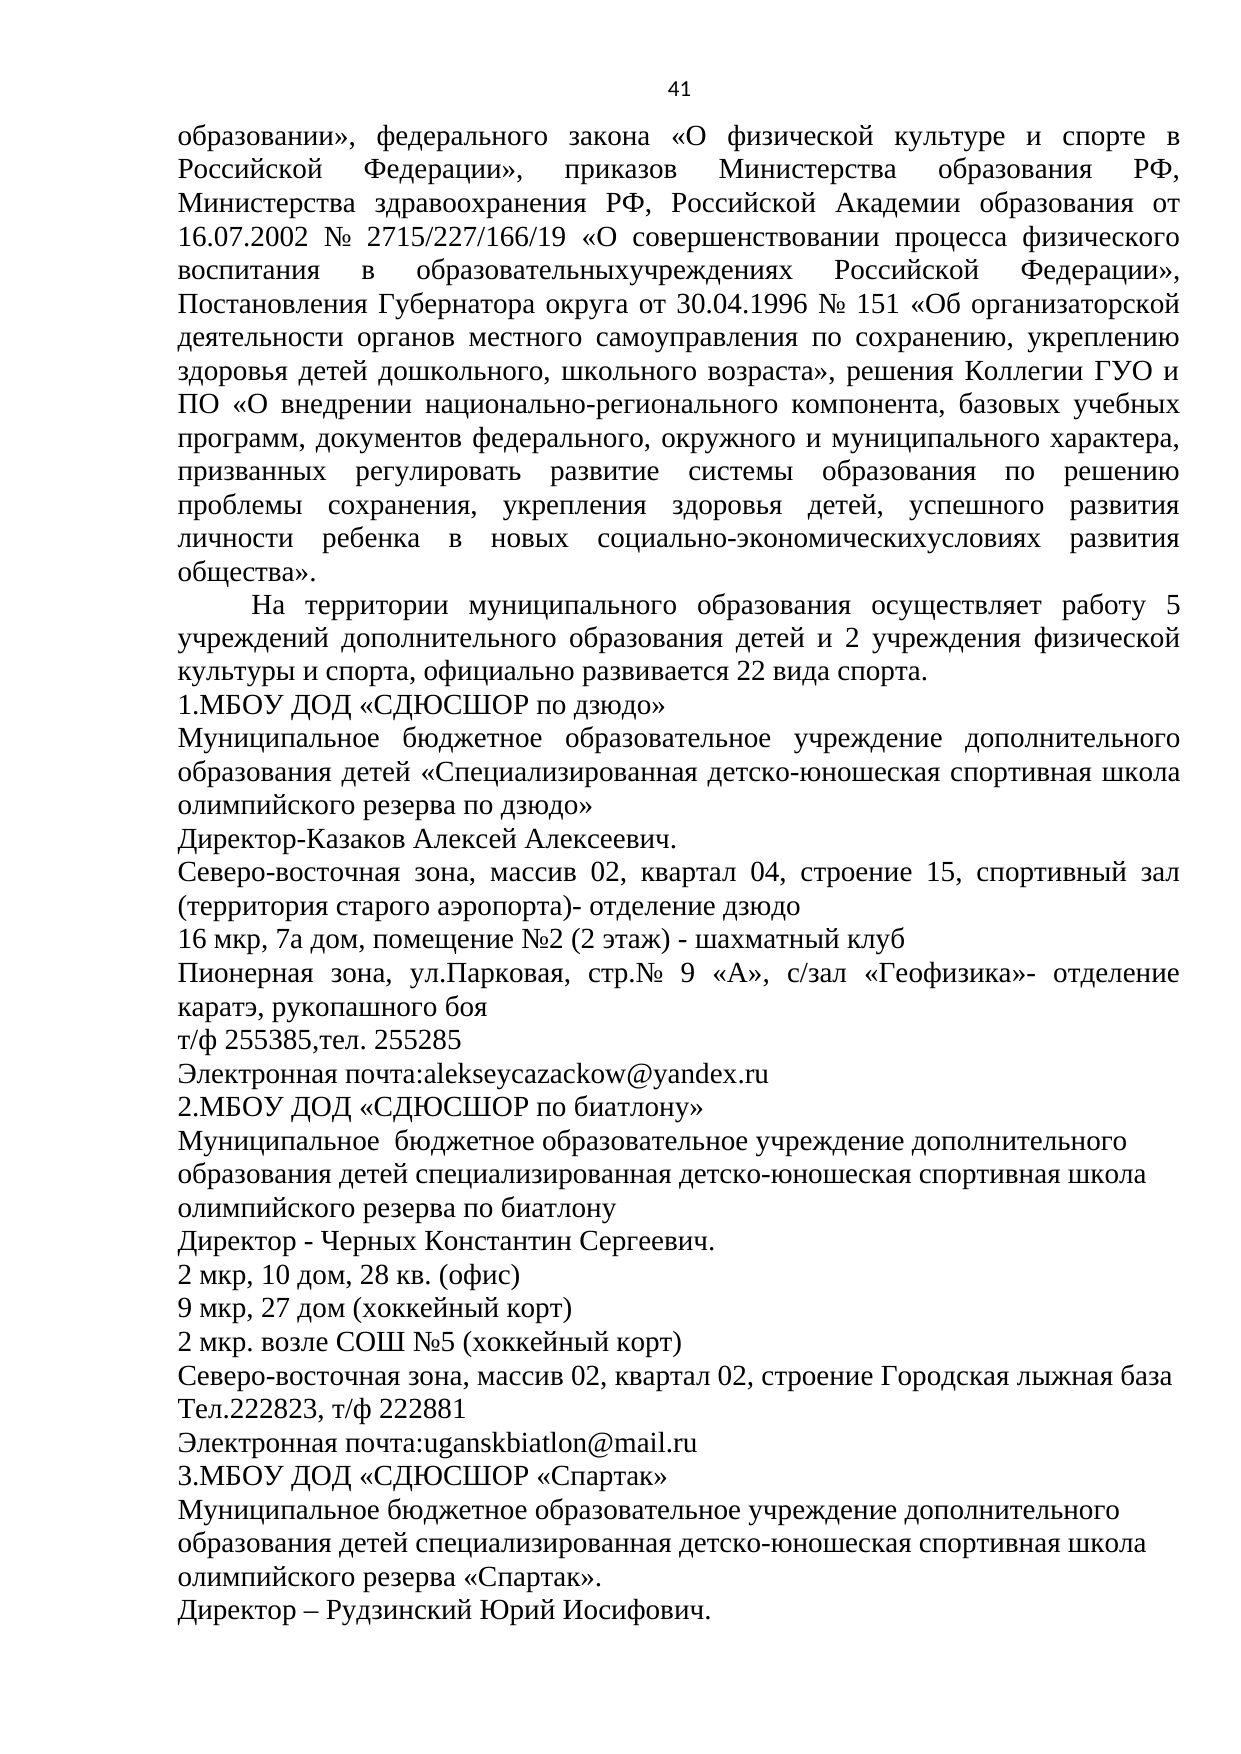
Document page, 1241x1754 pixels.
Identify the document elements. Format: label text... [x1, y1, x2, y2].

text Электронная почта:alekseycazackow@yandex.ru [177, 1056, 1181, 1089]
text т/ф 255385,тел. 255285 [177, 1022, 1181, 1056]
text 3.МБОУ ДОД «СДЮСШОР «Спартак» [177, 1458, 1181, 1492]
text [177, 118, 1181, 588]
text 2 мкр, 10 дом, 28 кв. (офис) [177, 1257, 1181, 1291]
text 2 мкр. возле СОШ №5 (хоккейный корт) [177, 1324, 1181, 1358]
text 2.МБОУ ДОД «СДЮСШОР по биатлону» [177, 1089, 1181, 1123]
text Муниципальное бюджетное образовательное учреждение дополнительного образования детей специализированная детско-юношеская спортивная школа олимпийского резерва «Спартак». [177, 1492, 1181, 1592]
text Директор - Черных Константин Сергеевич. [177, 1223, 1181, 1257]
text Пионерная зона, ул.Парковая, стр.№ 9 «А», с/зал «Геофизика»- отделение каратэ, рукопашного боя [177, 955, 1181, 1022]
text 1.МБОУ ДОД «СДЮСШОР по дзюдо» [177, 687, 1181, 720]
text Электронная почта:uganskbiatlon@mail.ru [177, 1425, 1181, 1458]
text Директор-Казаков Алексей Алексеевич. [177, 821, 1181, 854]
text 16 мкр, 7а дом, помещение №2 (2 этаж) - шахматный клуб [177, 922, 1181, 955]
text Северо-восточная зона, массив 02, квартал 02, строение Городская лыжная база Тел.222823, т/ф 222881 [177, 1358, 1181, 1425]
text Муниципальное бюджетное образовательное учреждение дополнительного образования детей специализированная детско-юношеская спортивная школа олимпийского резерва по биатлону [177, 1123, 1181, 1223]
text 9 мкр, 27 дом (хоккейный корт) [177, 1291, 1181, 1324]
text Северо-восточная зона, массив 02, квартал 04, строение 15, спортивный зал (территория старого аэропорта)- отделение дзюдо [177, 854, 1181, 922]
text Директор – Рудзинский Юрий Иосифович. [177, 1592, 1181, 1626]
text На территории муниципального образования осуществляет работу 5 учреждений дополнительного образования детей и 2 учреждения физической культуры и спорта, официально развивается 22 вида спорта. [177, 588, 1181, 687]
text Муниципальное бюджетное образовательное учреждение дополнительного образования детей «Специализированная детско-юношеская спортивная школа олимпийского резерва по дзюдо» [177, 720, 1181, 821]
